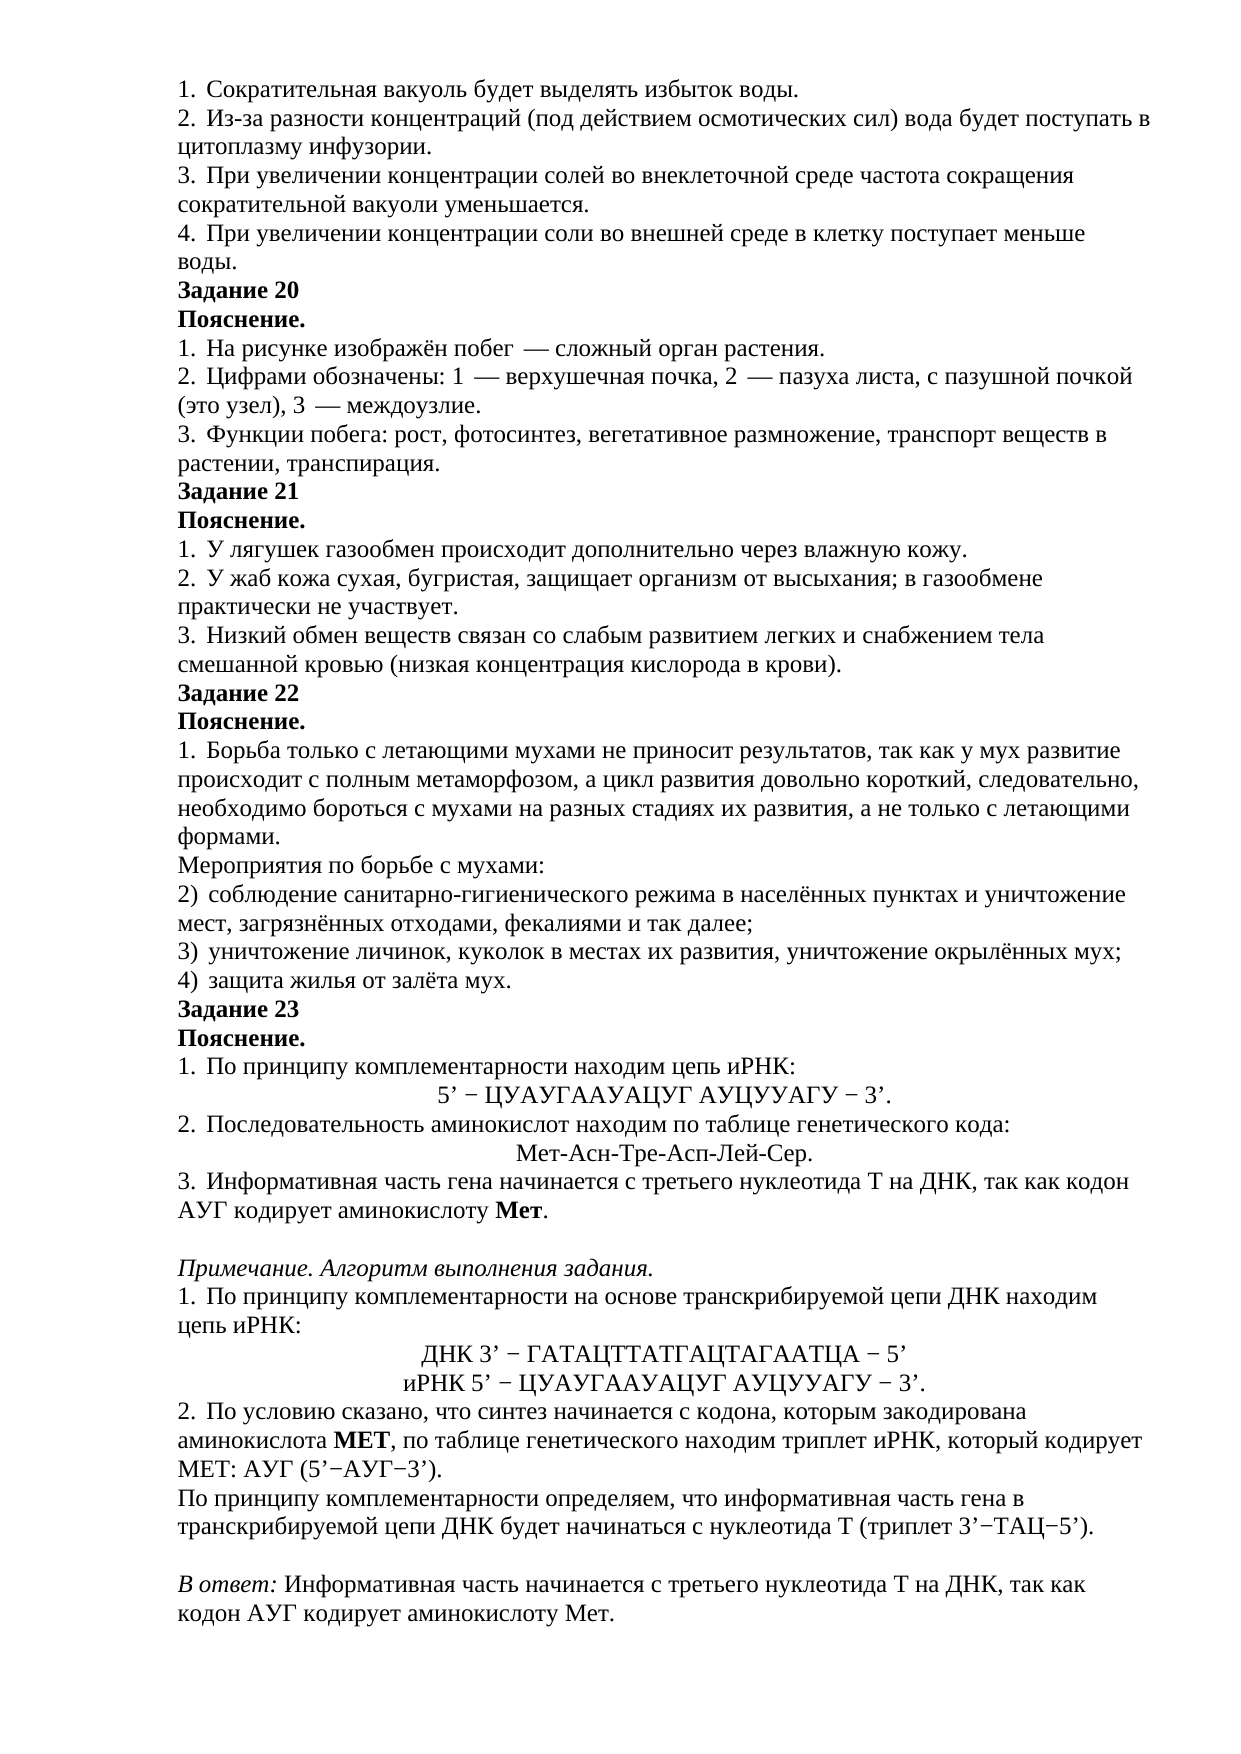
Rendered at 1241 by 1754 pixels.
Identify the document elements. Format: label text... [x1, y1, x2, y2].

text 2. Последовательность аминокислот находим по таблице генетического кода: [177, 1109, 1152, 1138]
text 3. Функции побега: рост, фотосинтез, вегетативное размножение, транспорт веществ в растении, транспирация. [177, 419, 1152, 476]
text 4) защита жилья от залёта мух. [177, 965, 1152, 994]
text В ответ: Информативная часть начинается с третьего нуклеотида Т на ДНК, так как кодон АУГ кодирует аминокислоту Мет. [177, 1569, 1152, 1626]
text 3. При увеличении концентрации солей во внеклеточной среде частота сокращения сократительной вакуоли уменьшается. [177, 160, 1152, 218]
text 1. Борьба только с летающими мухами не приносит результатов, так как у мух развитие происходит с полным метаморфозом, а цикл развития довольно короткий, следовательно, необходимо бороться с мухами на разных стадиях их развития, а не только с летающими формами. [177, 735, 1152, 850]
text 2. Цифрами обозначены: 1 — верхушечная почка, 2 — пазуха листа, с пазушной почкой (это узел), 3 — междоузлие. [177, 361, 1152, 419]
text 3) уничтожение личинок, куколок в местах их развития, уничтожение окрылённых мух; [177, 936, 1152, 965]
text Пояснение. [177, 706, 1152, 735]
text 1. Сократительная вакуоль будет выделять избыток воды. [177, 74, 1152, 103]
text 2. Из-за разности концентраций (под действием осмотических сил) вода будет поступать в цитоплазму инфузории. [177, 103, 1152, 160]
text 4. При увеличении концентрации соли во внешней среде в клетку поступает меньше воды. [177, 218, 1152, 275]
text 1. По принципу комплементарности на основе транскрибируемой цепи ДНК находим цепь иРНК: [177, 1281, 1152, 1339]
text Задание 22 [177, 678, 1152, 706]
text Мероприятия по борьбе с мухами: [177, 850, 1152, 879]
text 1. У лягушек газообмен происходит дополнительно через влажную кожу. [177, 534, 1152, 563]
text 2. По условию сказано, что синтез начинается с кодона, которым закодирована аминокислота МЕТ, по таблице генетического находим триплет иРНК, который кодирует МЕТ: АУГ (5’−АУГ−3’). [177, 1396, 1152, 1483]
text 2. У жаб кожа сухая, бугристая, защищает организм от высыхания; в газообмене практически не участвует. [177, 563, 1152, 620]
text 3. Низкий обмен веществ связан со слабым развитием легких и снабжением тела смешанной кровью (низкая концентрация кислорода в крови). [177, 620, 1152, 678]
text Примечание. Алгоритм выполнения задания. [177, 1253, 1152, 1281]
text Задание 21 [177, 476, 1152, 505]
text ДНК 3’ − ГАТАЦТТАТГАЦТАГААТЦА − 5’ [177, 1339, 1152, 1368]
text Пояснение. [177, 505, 1152, 534]
text 5’ − ЦУАУГААУАЦУГ АУЦУУАГУ − 3’. [177, 1080, 1152, 1109]
text Мет-Асн-Тре-Асп-Лей-Сер. [177, 1138, 1152, 1166]
text Задание 20 [177, 275, 1152, 304]
text Задание 23 [177, 994, 1152, 1023]
text 2) соблюдение санитарно-⁠гигиенического режима в населённых пунктах и уничтожение мест, загрязнённых отходами, фекалиями и так далее; [177, 879, 1152, 936]
text 1. По принципу комплементарности находим цепь иРНК: [177, 1051, 1152, 1080]
text По принципу комплементарности определяем, что информативная часть гена в транскрибируемой цепи ДНК будет начинаться с нуклеотида Т (триплет 3’−ТАЦ−5’). [177, 1483, 1152, 1540]
text 3. Информативная часть гена начинается с третьего нуклеотида Т на ДНК, так как кодон АУГ кодирует аминокислоту Мет. [177, 1166, 1152, 1224]
text Пояснение. [177, 1023, 1152, 1051]
text 1. На рисунке изображён побег — сложный орган растения. [177, 333, 1152, 361]
text иРНК 5’ − ЦУАУГААУАЦУГ АУЦУУАГУ − 3’. [177, 1368, 1152, 1396]
text Пояснение. [177, 304, 1152, 333]
